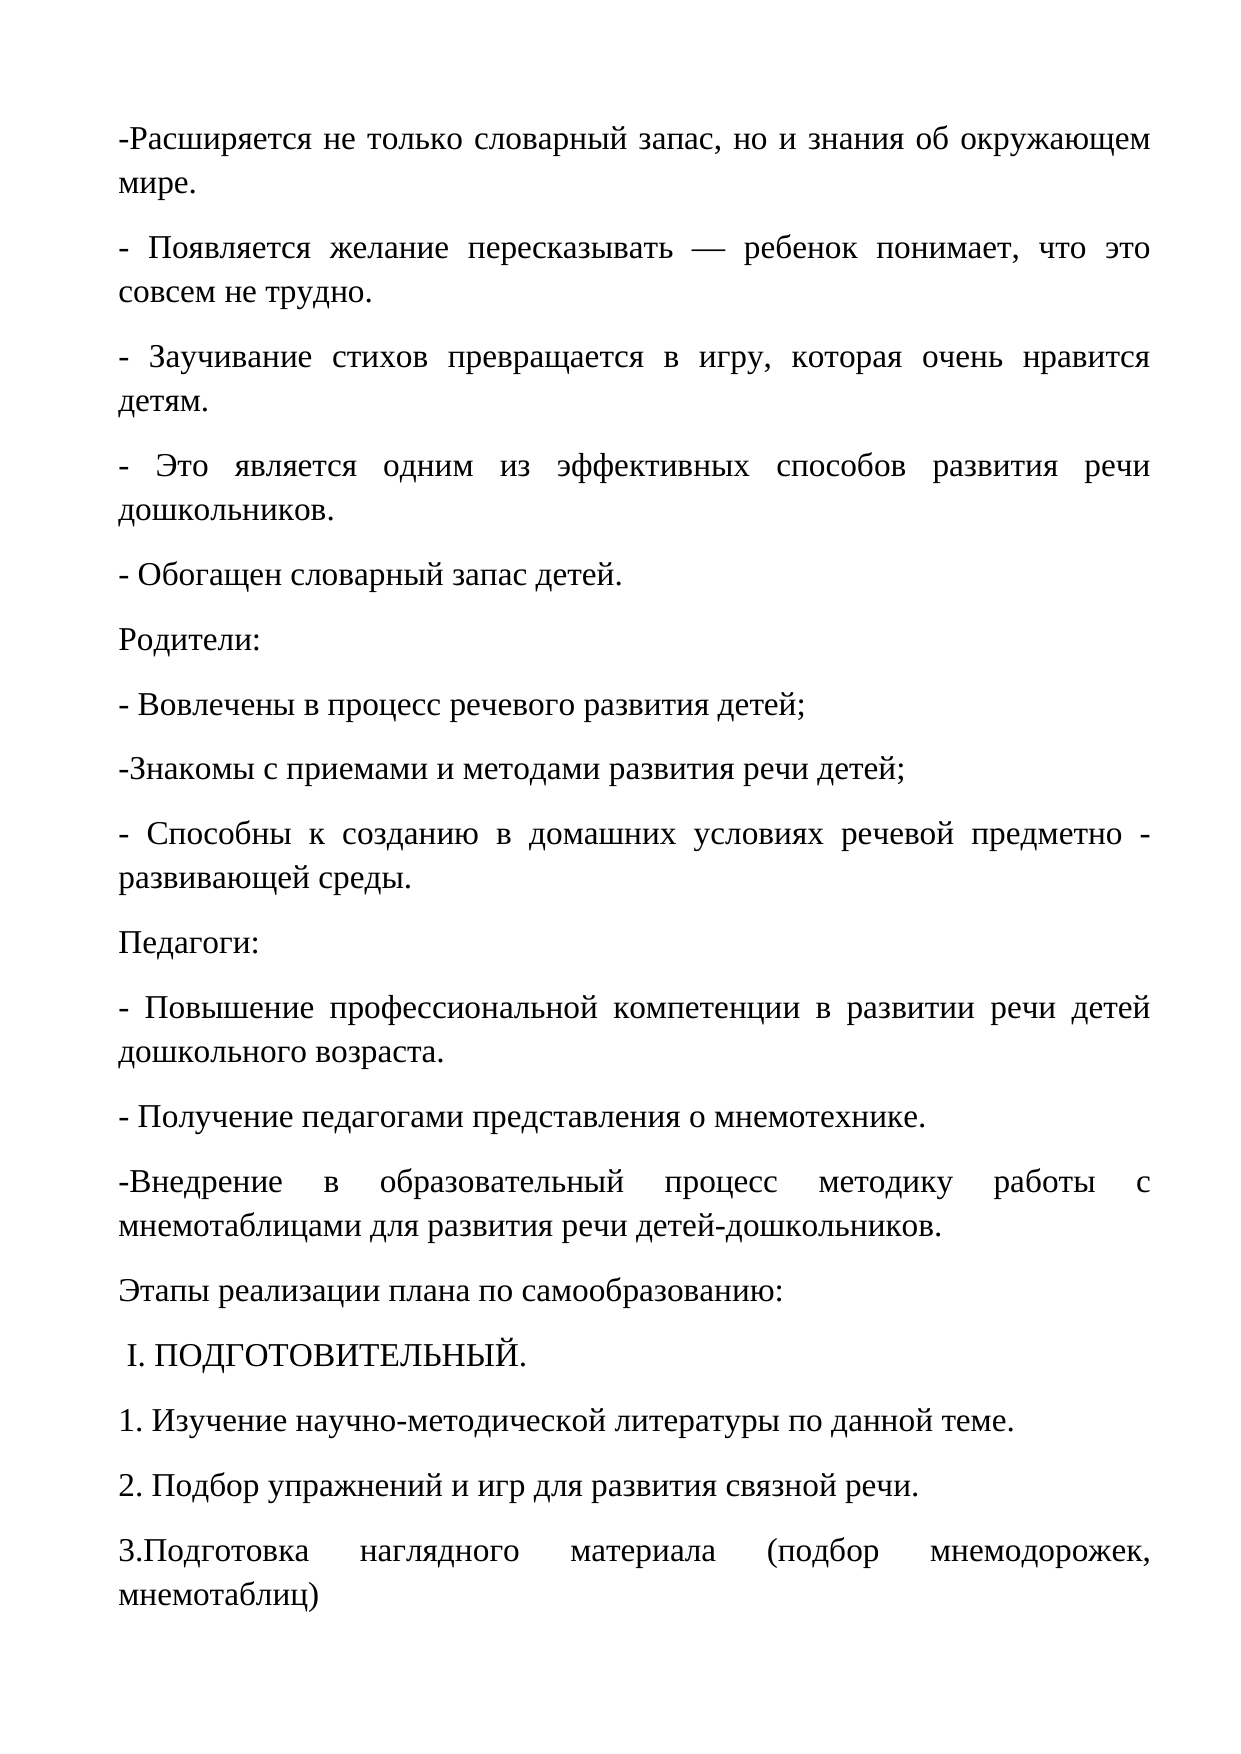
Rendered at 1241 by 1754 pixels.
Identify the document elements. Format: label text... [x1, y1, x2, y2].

text - Обогащен словарный запас детей. [118, 554, 1152, 592]
text - Заучивание стихов превращается в игру, которая очень нравится детям. [118, 336, 1152, 418]
text Этапы реализации плана по самообразованию: [118, 1270, 1152, 1308]
text Родители: [118, 619, 1152, 657]
text 1. Изучение научно-методической литературы по данной теме. [118, 1400, 1152, 1438]
text 3.Подготовка наглядного материала (подбор мнемодорожек, мнемотаблиц) [118, 1530, 1152, 1612]
text - Вовлечены в процесс речевого развития детей; [118, 684, 1152, 722]
text 2. Подбор упражнений и игр для развития связной речи. [118, 1465, 1152, 1503]
text - Способны к созданию в домашних условиях речевой предметно - развивающей среды. [118, 813, 1152, 896]
text -Расширяется не только словарный запас, но и знания об окружающем мире. [118, 118, 1152, 201]
text - Появляется желание пересказывать — ребенок понимает, что это совсем не трудно. [118, 227, 1152, 309]
text - Повышение профессиональной компетенции в развитии речи детей дошкольного возраста. [118, 987, 1152, 1070]
text -Знакомы с приемами и методами развития речи детей; [118, 749, 1152, 787]
text I. ПОДГОТОВИТЕЛЬНЫЙ. [118, 1335, 1152, 1373]
text -Внедрение в образовательный процесс методику работы с мнемотаблицами для развития речи детей-дошкольников. [118, 1161, 1152, 1244]
text Педагоги: [118, 922, 1152, 961]
text - Получение педагогами представления о мнемотехнике. [118, 1096, 1152, 1135]
text - Это является одним из эффективных способов развития речи дошкольников. [118, 445, 1152, 527]
